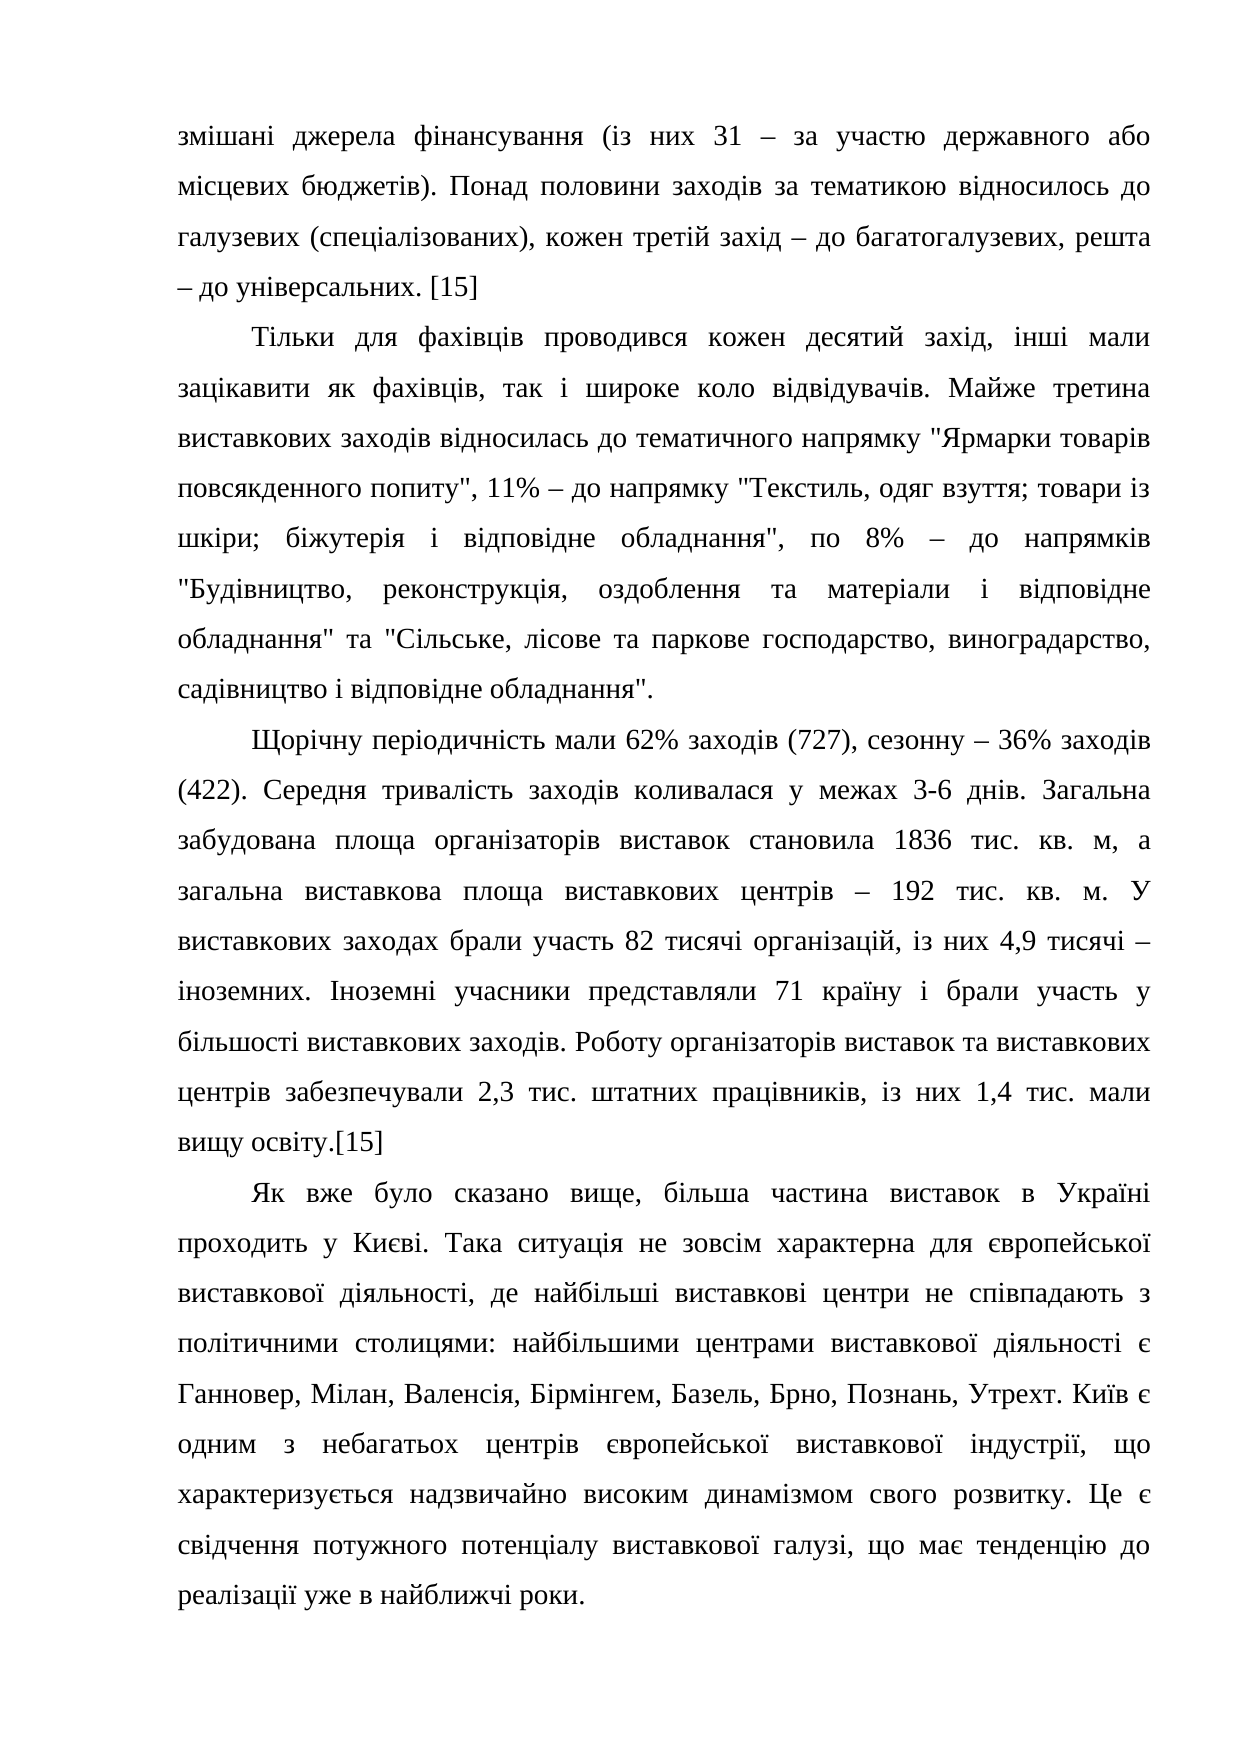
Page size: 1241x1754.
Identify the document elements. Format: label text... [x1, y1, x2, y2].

text Тільки для фахівців проводився кожен десятий захід, інші мали зацікавити як фахівців, так і широке коло відвідувачів. Майже третина виставкових заходів відносилась до тематичного напрямку "Ярмарки товарів повсякденного попиту", 11% – до напрямку "Текстиль, одяг взуття; товари із шкіри; біжутерія і відповідне обладнання", по 8% – до напрямків "Будівництво, реконструкція, оздоблення та матеріали і відповідне обладнання" та "Сільське, лісове та паркове господарство, виноградарство, садівництво і відповідне обладнання". [177, 319, 1152, 705]
text Як вже було сказано вище, більша частина виставок в Україні проходить у Києві. Така ситуація не зовсім характерна для європейської виставкової діяльності, де найбільші виставкові центри не співпадають з політичними столицями: найбільшими центрами виставкової діяльності є Ганновер, Мілан, Валенсія, Бірмінгем, Базель, Брно, Познань, Утрехт. Київ є одним з небагатьох центрів європейської виставкової індустрії, що характеризується надзвичайно високим динамізмом свого розвитку. Це є свідчення потужного потенціалу виставкової галузі, що має тенденцію до реалізації уже в найближчі роки. [177, 1175, 1152, 1611]
text Щорічну періодичність мали 62% заходів (727), сезонну – 36% заходів (422). Середня тривалість заходів коливалася у межах 3-6 днів. Загальна забудована площа організаторів виставок становила 1836 тис. кв. м, а загальна виставкова площа виставкових центрів – 192 тис. кв. м. У виставкових заходах брали участь 82 тисячі організацій, із них 4,9 тисячі – іноземних. Іноземні учасники представляли 71 країну і брали участь у більшості виставкових заходів. Роботу організаторів виставок та виставкових центрів забезпечували 2,3 тис. штатних працівників, із них 1,4 тис. мали вищу освіту.[15] [177, 722, 1152, 1158]
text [177, 118, 1152, 303]
